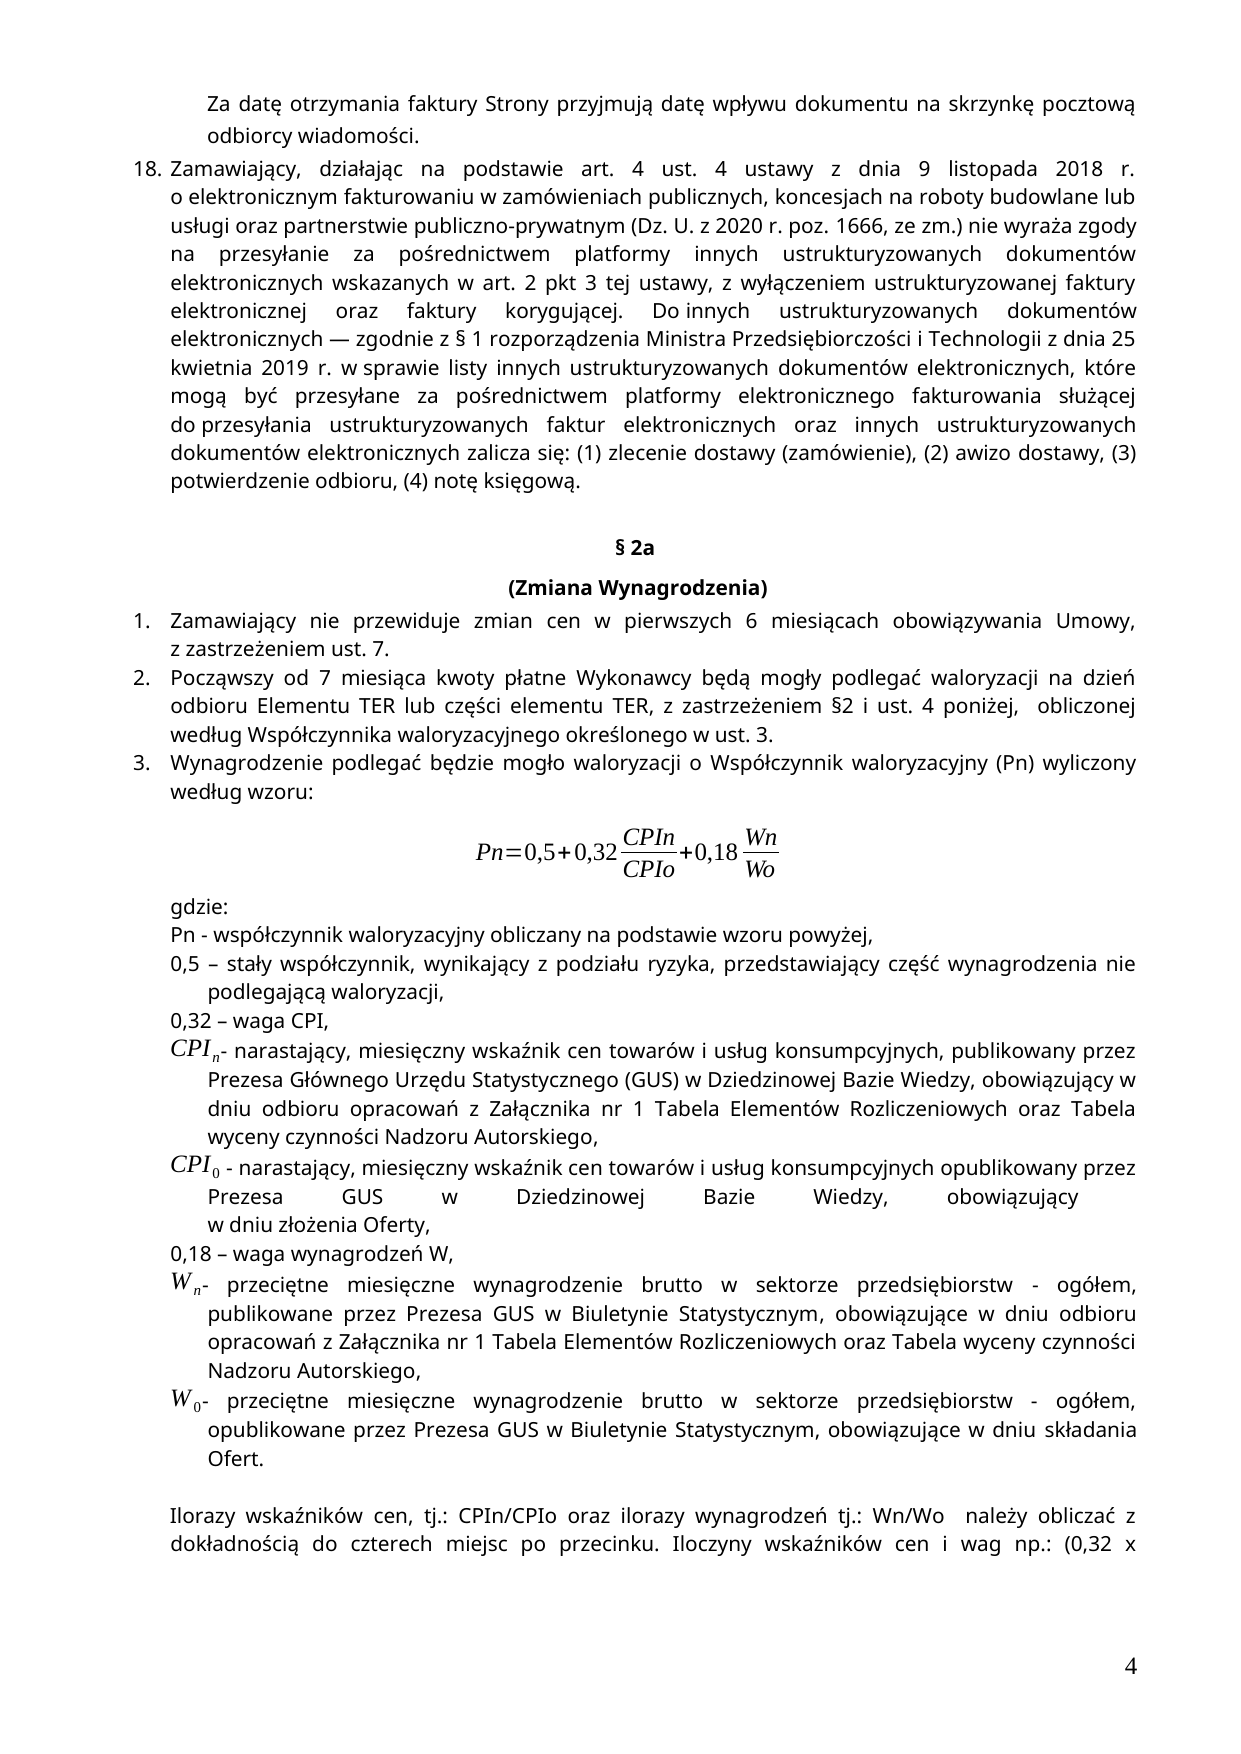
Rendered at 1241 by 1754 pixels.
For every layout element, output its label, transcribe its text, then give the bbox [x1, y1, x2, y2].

list 0,18 – waga wynagrodzeń W, [170, 1239, 1137, 1267]
list Pn - współczynnik waloryzacyjny obliczany na podstawie wzoru powyżej, [170, 920, 1137, 949]
list Zamawiający nie przewiduje zmian cen w pierwszych 6 miesiącach obowiązywania Umowy, z zastrzeżeniem ust. 7. [133, 606, 1137, 663]
list - narastający, miesięczny wskaźnik cen towarów i usług konsumpcyjnych opublikowany przez Prezesa GUS w Dziedzinowej Bazie Wiedzy, obowiązujący w dniu złożenia Oferty, [170, 1151, 1137, 1239]
list - przeciętne miesięczne wynagrodzenie brutto w sektorze przedsiębiorstw - ogółem, publikowane przez Prezesa GUS w Biuletynie Statystycznym, obowiązujące w dniu odbioru opracowań z Załącznika nr 1 Tabela Elementów Rozliczeniowych oraz Tabela wyceny czynności Nadzoru Autorskiego, [170, 1267, 1137, 1384]
list - narastający, miesięczny wskaźnik cen towarów i usług konsumpcyjnych, publikowany przez Prezesa Głównego Urzędu Statystycznego (GUS) w Dziedzinowej Bazie Wiedzy, obowiązujący w dniu odbioru opracowań z Załącznika nr 1 Tabela Elementów Rozliczeniowych oraz Tabela wyceny czynności Nadzoru Autorskiego, [170, 1034, 1137, 1151]
list Wynagrodzenie podlegać będzie mogło waloryzacji o Współczynnik waloryzacyjny (Pn) wyliczony według wzoru: [133, 748, 1137, 805]
text Za datę otrzymania faktury Strony przyjmują datę wpływu dokumentu na skrzynkę pocztową odbiorcy wiadomości. [207, 89, 1137, 150]
text gdzie: [170, 892, 1137, 920]
text § 2a [133, 533, 1137, 561]
list 0,5 – stały współczynnik, wynikający z podziału ryzyka, przedstawiający część wynagrodzenia nie podlegającą waloryzacji, [170, 949, 1137, 1006]
list - przeciętne miesięczne wynagrodzenie brutto w sektorze przedsiębiorstw - ogółem, opublikowane przez Prezesa GUS w Biuletynie Statystycznym, obowiązujące w dniu składania Ofert. [170, 1384, 1137, 1472]
list 0,32 – waga CPI, [170, 1006, 1137, 1034]
text (Zmiana Wynagrodzenia) [133, 573, 1137, 602]
list Począwszy od 7 miesiąca kwoty płatne Wykonawcy będą mogły podlegać waloryzacji na dzień odbioru Elementu TER lub części elementu TER, z zastrzeżeniem §2 i ust. 4 poniżej, obliczonej według Współczynnika waloryzacyjnego określonego w ust. 3. [133, 663, 1137, 748]
list Zamawiający, działając na podstawie art. 4 ust. 4 ustawy z dnia 9 listopada 2018 r. o elektronicznym fakturowaniu w zamówieniach publicznych, koncesjach na roboty budowlane lub usługi oraz partnerstwie publiczno-prywatnym (Dz. U. z 2020 r. poz. 1666, ze zm.) nie wyraża zgody na przesyłanie za pośrednictwem platformy innych ustrukturyzowanych dokumentów elektronicznych wskazanych w art. 2 pkt 3 tej ustawy, z wyłączeniem ustrukturyzowanej faktury elektronicznej oraz faktury korygującej. Do innych ustrukturyzowanych dokumentów elektronicznych — zgodnie z § 1 rozporządzenia Ministra Przedsiębiorczości i Technologii z dnia 25 kwietnia 2019 r. w sprawie listy innych ustrukturyzowanych dokumentów elektronicznych, które mogą być przesyłane za pośrednictwem platformy elektronicznego fakturowania służącej do przesyłania ustrukturyzowanych faktur elektronicznych oraz innych ustrukturyzowanych dokumentów elektronicznych zalicza się: (1) zlecenie dostawy (zamówienie), (2) awizo dostawy, (3) potwierdzenie odbioru, (4) notę księgową. [133, 154, 1137, 495]
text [169, 1501, 1137, 1558]
